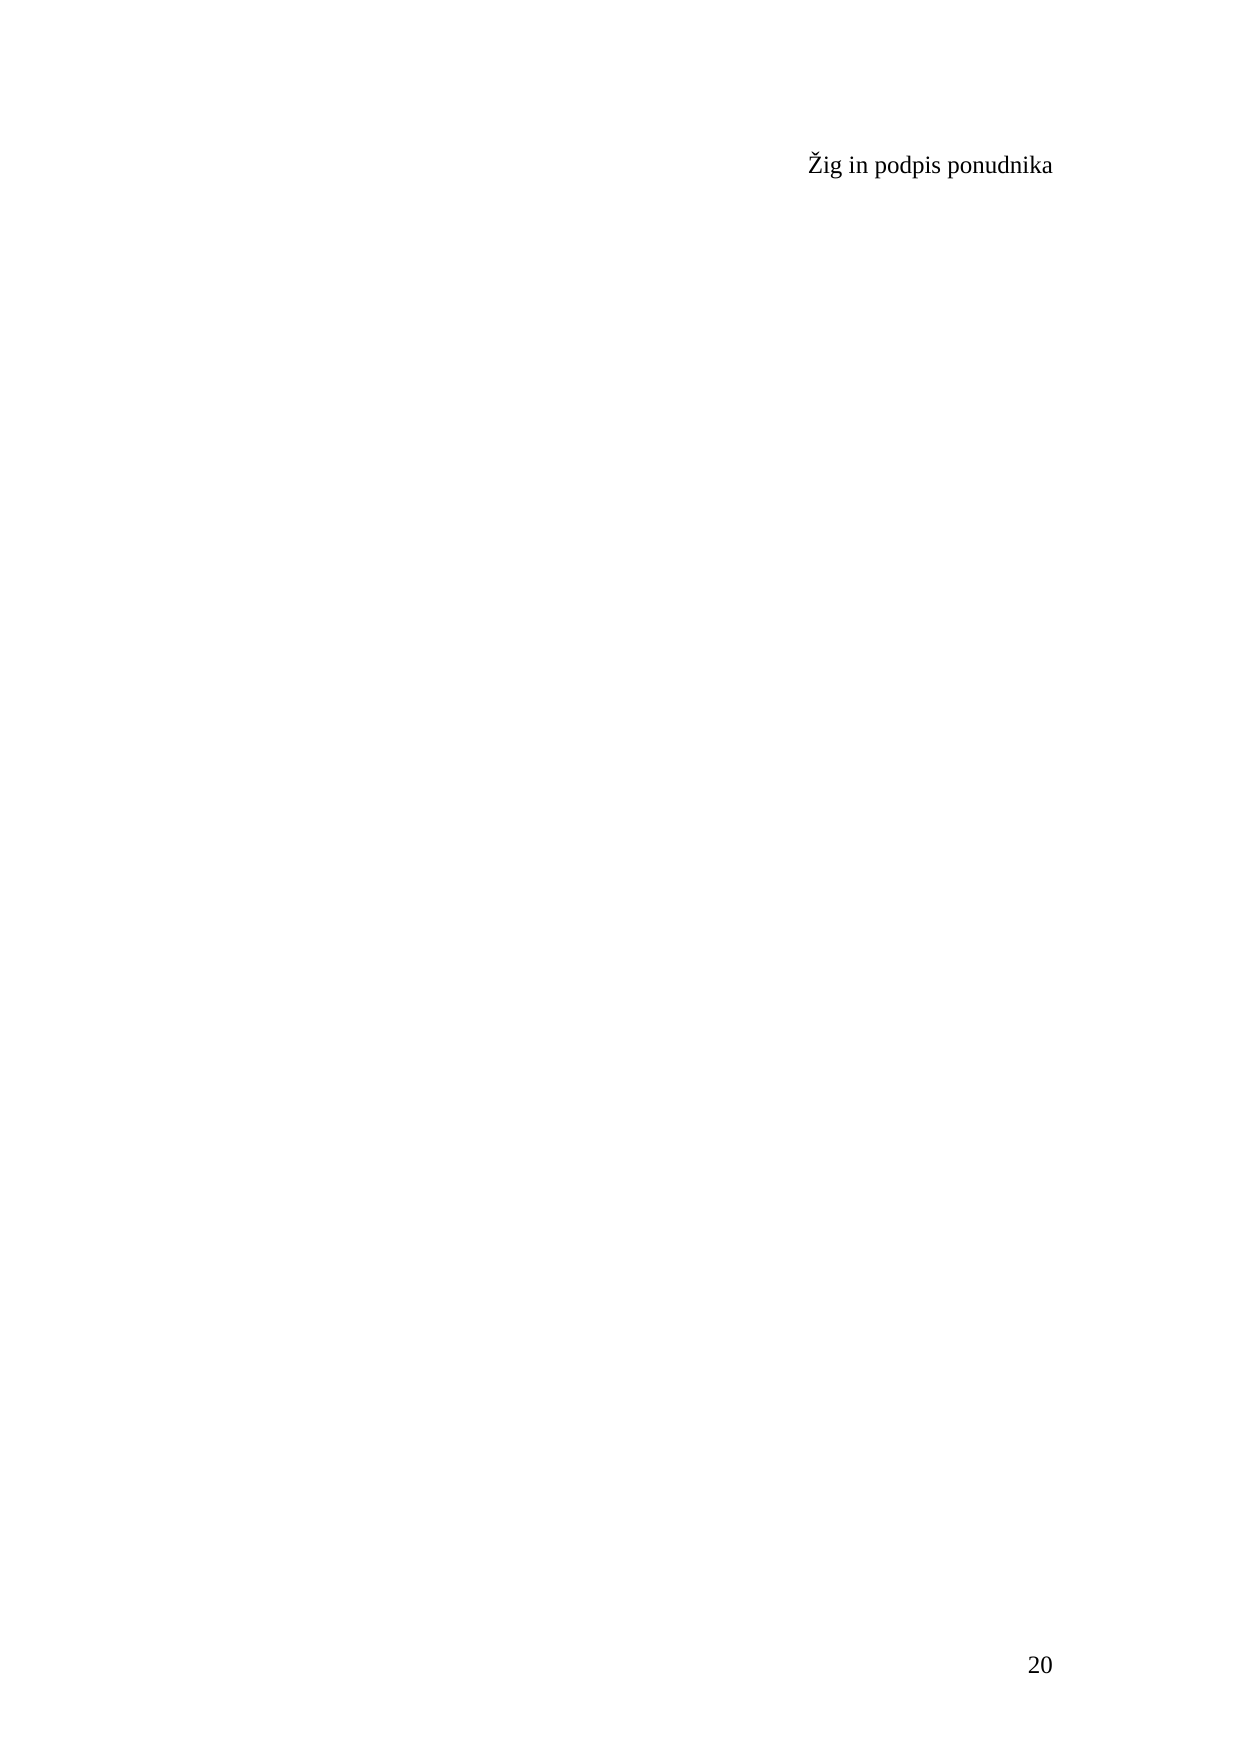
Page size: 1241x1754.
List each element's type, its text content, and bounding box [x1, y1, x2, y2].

text Žig in podpis ponudnika [187, 150, 1053, 179]
